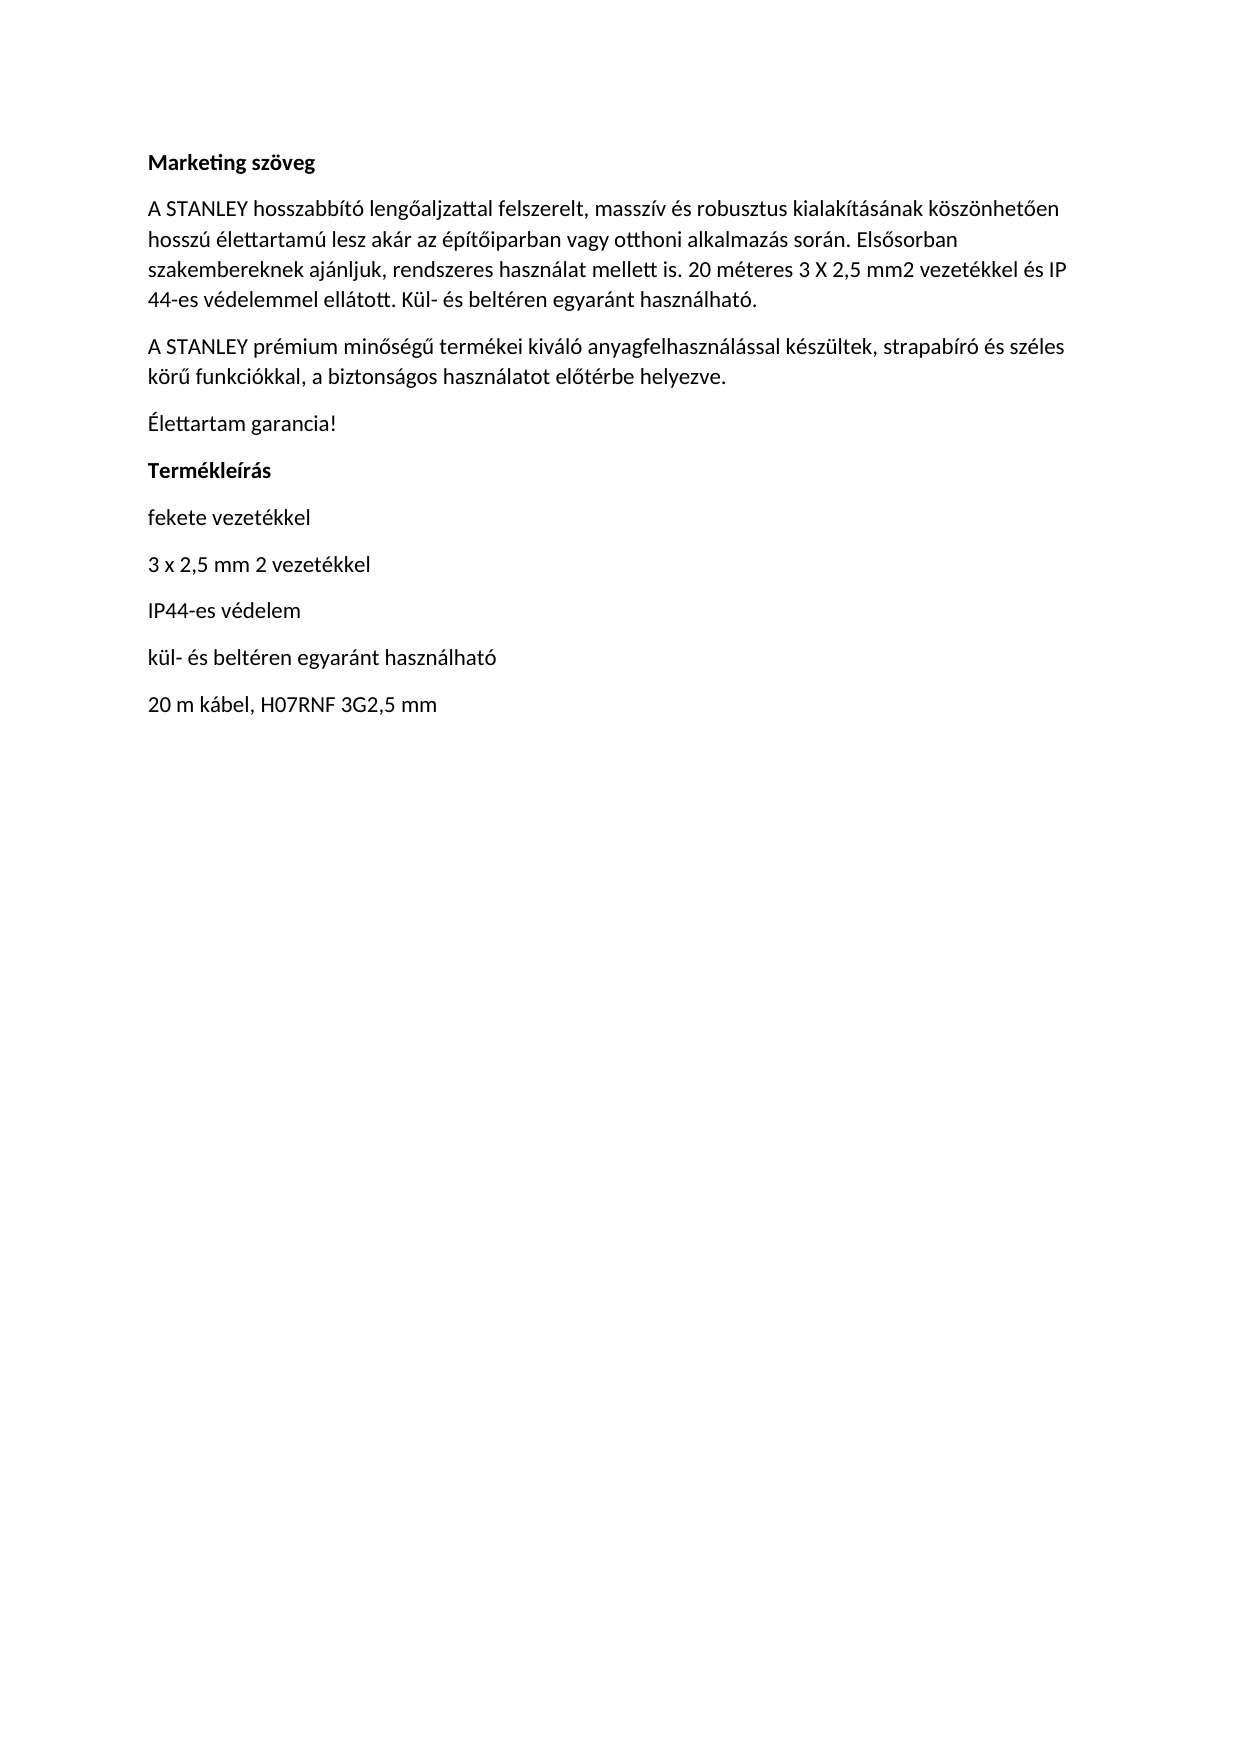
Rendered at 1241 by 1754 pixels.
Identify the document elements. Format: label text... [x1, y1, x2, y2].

text 20 m kábel, H07RNF 3G2,5 mm [148, 690, 1093, 718]
text Termékleírás [148, 456, 1093, 484]
text Élettartam garancia! [148, 409, 1093, 437]
text fekete vezetékkel [148, 503, 1093, 531]
text 3 x 2,5 mm 2 vezetékkel [148, 550, 1093, 578]
text A STANLEY hosszabbító lengőaljzattal felszerelt, masszív és robusztus kialakításának köszönhetően hosszú élettartamú lesz akár az építőiparban vagy otthoni alkalmazás során. Elsősorban szakembereknek ajánljuk, rendszeres használat mellett is. 20 méteres 3 X 2,5 mm2 vezetékkel és IP 44-es védelemmel ellátott. Kül- és beltéren egyaránt használható. [148, 194, 1093, 313]
text IP44-es védelem [148, 597, 1093, 624]
text A STANLEY prémium minőségű termékei kiváló anyagfelhasználással készültek, strapabíró és széles körű funkciókkal, a biztonságos használatot előtérbe helyezve. [148, 332, 1093, 390]
text kül- és beltéren egyaránt használható [148, 643, 1093, 671]
text Marketing szöveg [148, 148, 1093, 176]
